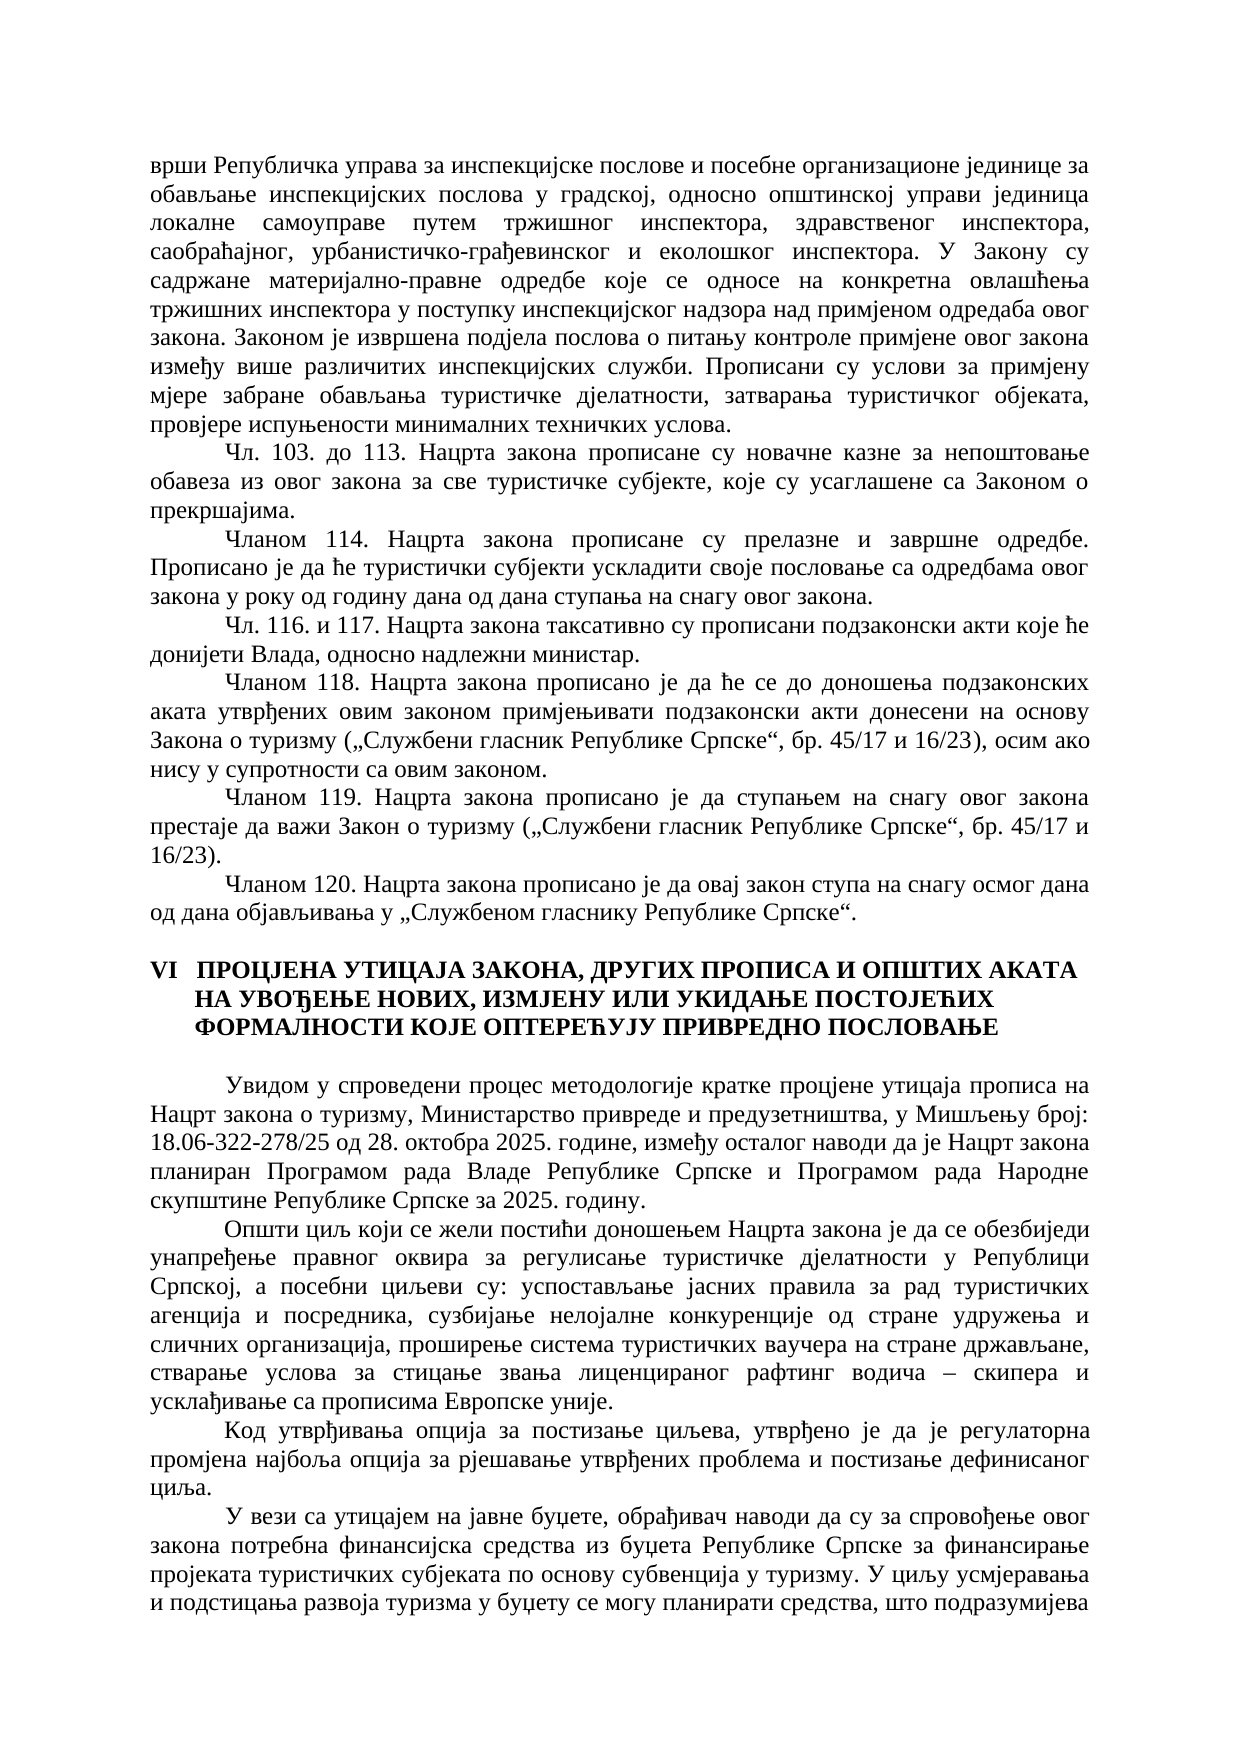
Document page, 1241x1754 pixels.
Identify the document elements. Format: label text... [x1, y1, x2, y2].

text НА УВОЂЕЊЕ НОВИХ, ИЗМЈЕНУ ИЛИ УКИДАЊЕ ПОСТОЈЕЋИХ [150, 984, 1090, 1012]
text ФОРМАЛНОСТИ КОЈЕ ОПТЕРЕЋУЈУ ПРИВРЕДНО ПОСЛОВАЊЕ [150, 1012, 1090, 1041]
text Код утврђивања опција за постизање циљева, утврђено је да је регулаторна промјена најбоља опција за рјешавање утврђених проблема и постизање дефинисаног циља. [150, 1415, 1090, 1501]
text Чл. 103. до 113. Нацрта закона прописане су новачне казне за непоштовање обавеза из овог закона за све туристичке субјекте, које су усаглашене са Законом о прекршајима. [150, 437, 1090, 524]
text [150, 150, 1090, 437]
text Општи циљ који се жели постићи доношењем Нацрта закона је да се обезбиједи унапређење правног оквира за регулисање туристичке дјелатности у Републици Српској, а посебни циљеви су: успостављање јасних правила за рад туристичких агенција и посредника, сузбијање нелојалне конкуренције од стране удружења и сличних организација, проширење система туристичких ваучера на стране држављане, стварање услова за стицање звања лиценцираног рафтинг водича – скипера и усклађивање са прописима Европске уније. [150, 1214, 1090, 1415]
text Чланом 119. Нацрта закона прописано је да ступањем на снагу овог закона престаје да важи Закон о туризму („Службени гласник Републике Српске“, бр. 45/17 и 16/23). [150, 782, 1090, 869]
text Увидом у спроведени процес методологије кратке процјене утицаја прописа на Нацрт закона о туризму, Министарство привреде и предузетништва, у Мишљењу број: 18.06-322-278/25 од 28. октобра 2025. године, између осталог наводи да је Нацрт закона планиран Програмом рада Владе Републике Српске и Програмом рада Народне скупштине Републике Српске за 2025. годину. [150, 1070, 1090, 1214]
text Чланом 118. Нацрта закона прописано је да ће се до доношења подзаконских аката утврђених овим законом примјењивати подзаконски акти донесени на основу Закона о туризму („Службени гласник Републике Српске“, бр. 45/17 и 16/23), осим ако нису у супротности са овим законом. [150, 667, 1090, 782]
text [150, 1501, 1090, 1616]
text Чланом 114. Нацрта закона прописане су прелазне и завршне одредбе. Прописано је да ће туристички субјекти ускладити своје пословање са одредбама овог закона у року од годину дана од дана ступања на снагу овог закона. [150, 524, 1090, 610]
text Чланом 120. Нацрта закона прописано је да овај закон ступа на снагу осмог дана од дана објављивања у „Службеном гласнику Републике Српске“. [150, 869, 1090, 926]
text Чл. 116. и 117. Нацрта закона таксативно су прописани подзаконски акти које ће донијети Влада, односно надлежни министар. [150, 610, 1090, 667]
text VI ПРОЦЈЕНА УТИЦАЈА ЗАКОНА, ДРУГИХ ПРОПИСА И ОПШТИХ АКАТА [150, 955, 1090, 984]
